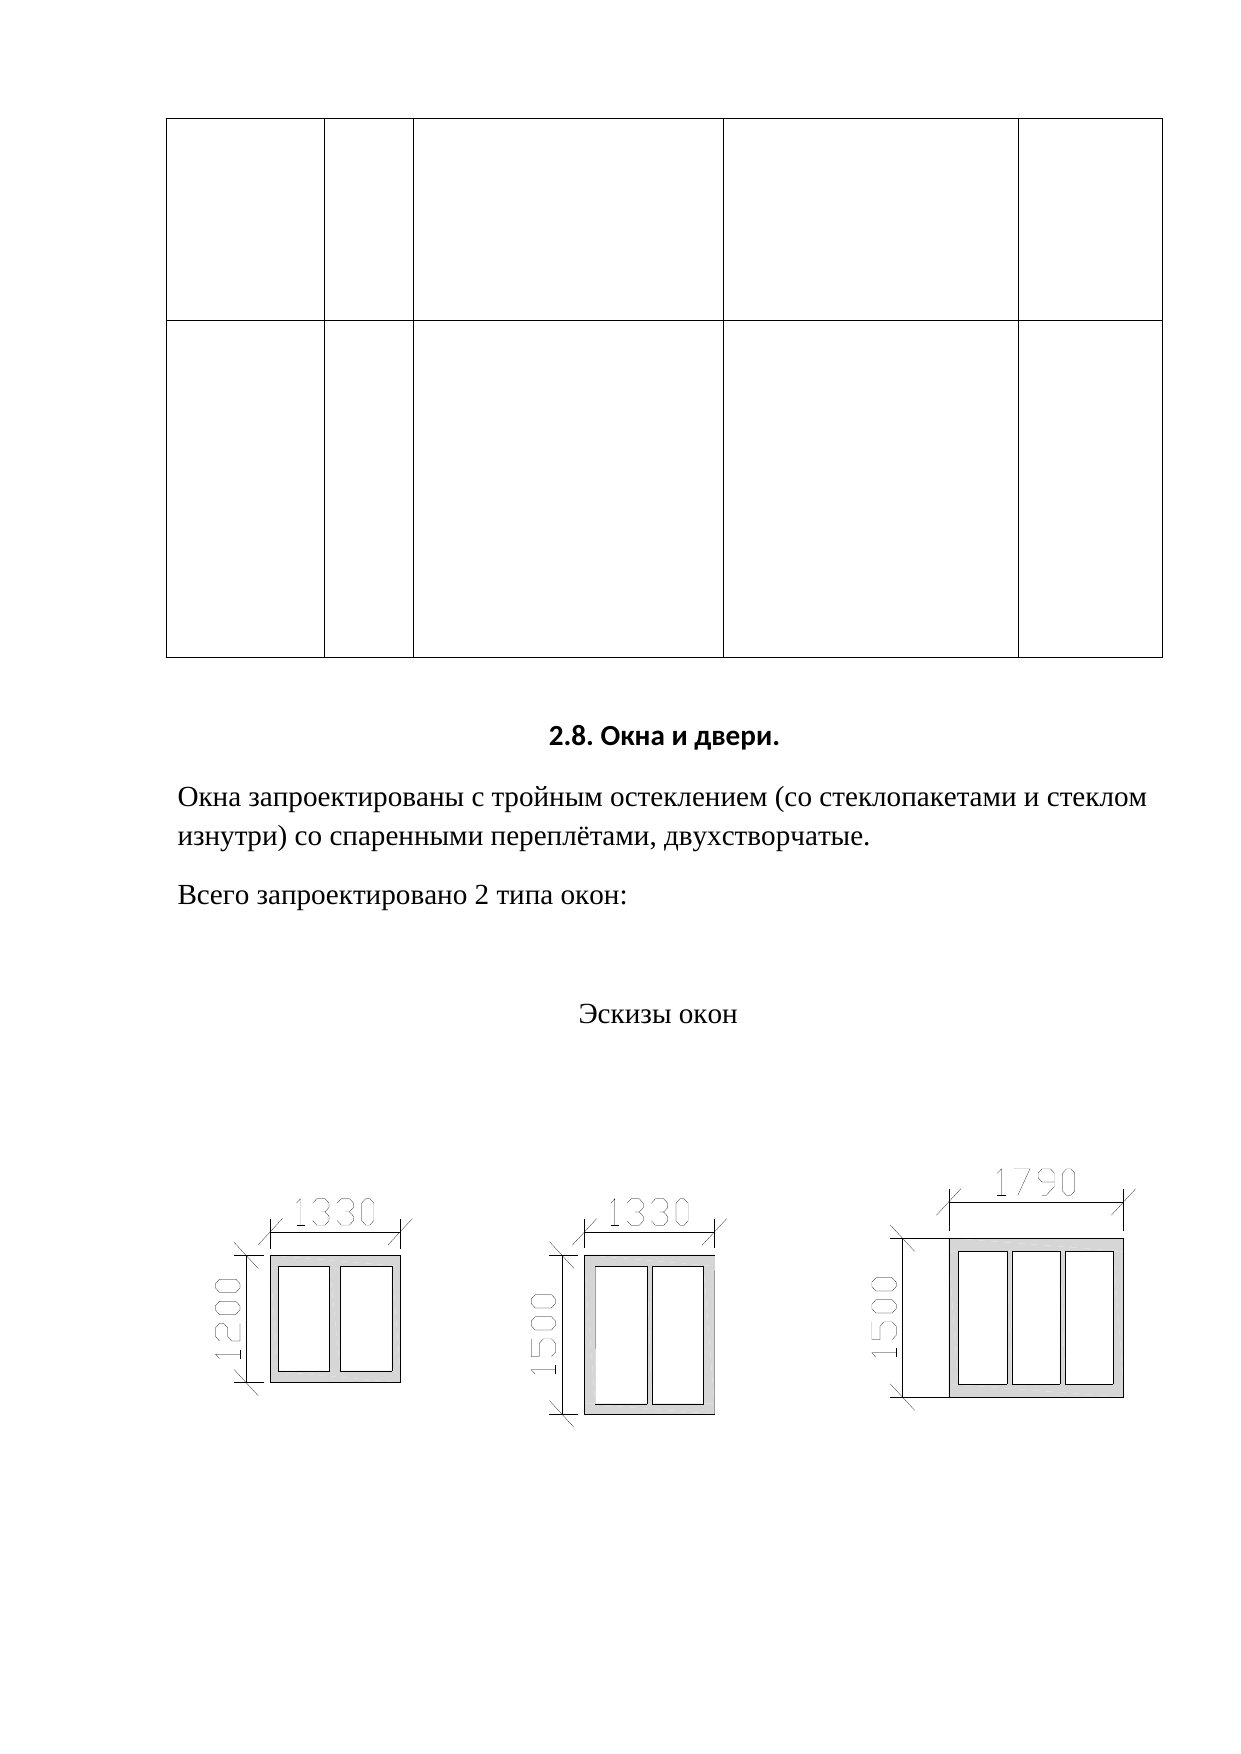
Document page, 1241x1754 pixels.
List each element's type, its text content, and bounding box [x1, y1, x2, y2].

table_cell [167, 119, 324, 320]
text 2.8. Окна и двери. [177, 717, 1152, 753]
text Всего запроектировано 2 типа окон: [177, 877, 1152, 911]
text Окна запроектированы с тройным остеклением (со стеклопакетами и стеклом изнутри) со спаренными переплётами, двухстворчатые. [177, 779, 1152, 851]
table_cell [325, 321, 413, 657]
table_cell [414, 119, 723, 320]
table_cell [167, 321, 324, 657]
table_cell [414, 321, 723, 657]
table_cell [1019, 321, 1162, 657]
table_cell [325, 119, 413, 320]
text Эскизы окон [177, 996, 1152, 1029]
table_cell [724, 321, 1018, 657]
table_cell [724, 119, 1018, 320]
table_cell [1019, 119, 1162, 320]
